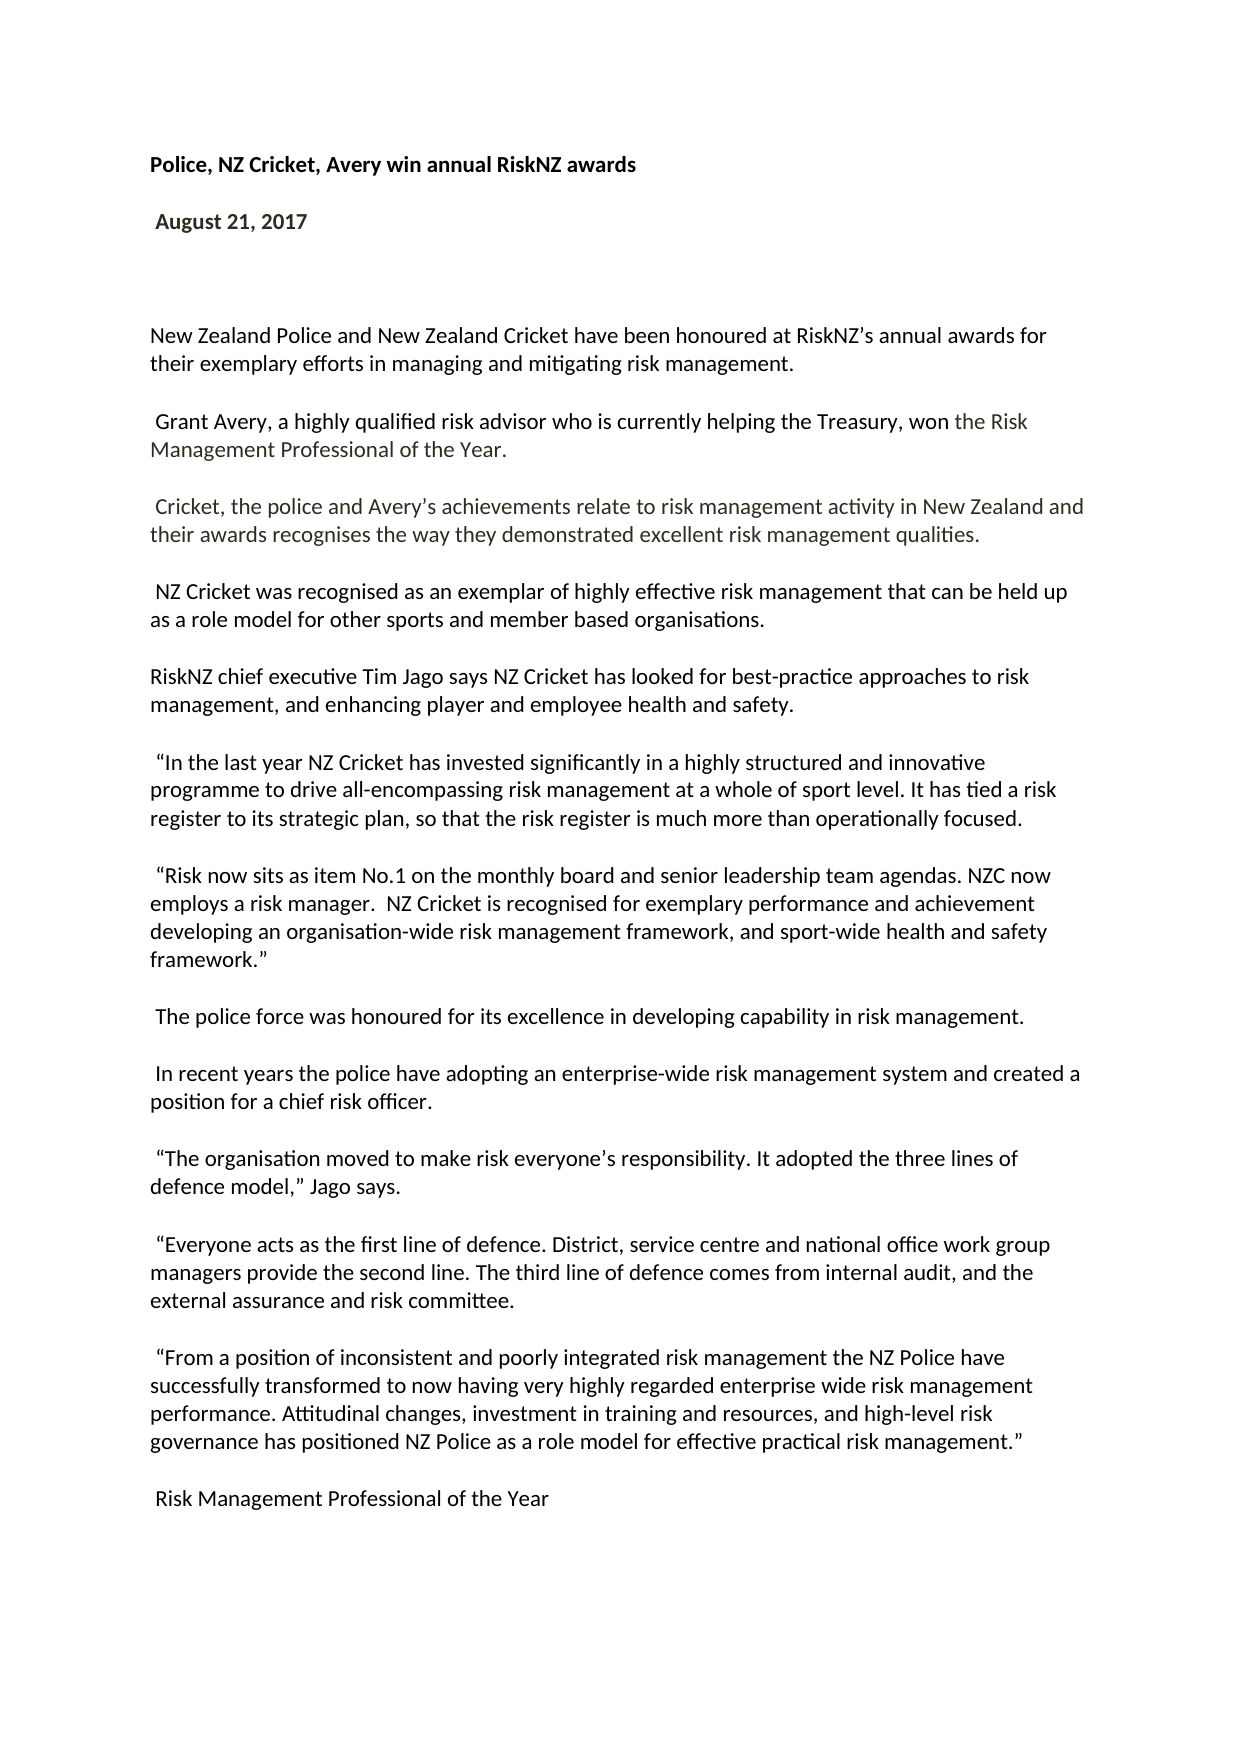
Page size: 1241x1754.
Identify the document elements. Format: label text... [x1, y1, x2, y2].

text Risk Management Professional of the Year [150, 1484, 1090, 1512]
text Cricket, the police and Avery’s achievements relate to risk management activity in New Zealand and their awards recognises the way they demonstrated excellent risk management qualities. [150, 492, 1090, 548]
text RiskNZ chief executive Tim Jago says NZ Cricket has looked for best-practice approaches to risk management, and enhancing player and employee health and safety. [150, 662, 1090, 718]
text Grant Avery, a highly qualified risk advisor who is currently helping the Treasury, won the Risk Management Professional of the Year. [150, 407, 1090, 463]
text “Everyone acts as the first line of defence. District, service centre and national office work group managers provide the second line. The third line of defence comes from internal audit, and the external assurance and risk committee. [150, 1230, 1090, 1314]
text NZ Cricket was recognised as an exemplar of highly effective risk management that can be held up as a role model for other sports and member based organisations. [150, 577, 1090, 633]
text “In the last year NZ Cricket has invested significantly in a highly structured and innovative programme to drive all-encompassing risk management at a whole of sport level. It has tied a risk register to its strategic plan, so that the risk register is much more than operationally focused. [150, 748, 1090, 832]
text Police, NZ Cricket, Avery win annual RiskNZ awards [150, 150, 1090, 178]
text August 21, 2017 [150, 207, 1090, 235]
text In recent years the police have adopting an enterprise-wide risk management system and created a position for a chief risk officer. [150, 1059, 1090, 1115]
text New Zealand Police and New Zealand Cricket have been honoured at RiskNZ’s annual awards for their exemplary efforts in managing and mitigating risk management. [150, 322, 1090, 378]
text “The organisation moved to make risk everyone’s responsibility. It adopted the three lines of defence model,” Jago says. [150, 1144, 1090, 1201]
text The police force was honoured for its excellence in developing capability in risk management. [150, 1002, 1090, 1030]
text “Risk now sits as item No.1 on the monthly board and senior leadership team agendas. NZC now employs a risk manager. NZ Cricket is recognised for exemplary performance and achievement developing an organisation-wide risk management framework, and sport-wide health and safety framework.” [150, 861, 1090, 973]
text “From a position of inconsistent and poorly integrated risk management the NZ Police have successfully transformed to now having very highly regarded enterprise wide risk management performance. Attitudinal changes, investment in training and resources, and high-level risk governance has positioned NZ Police as a role model for effective practical risk management.” [150, 1343, 1090, 1455]
